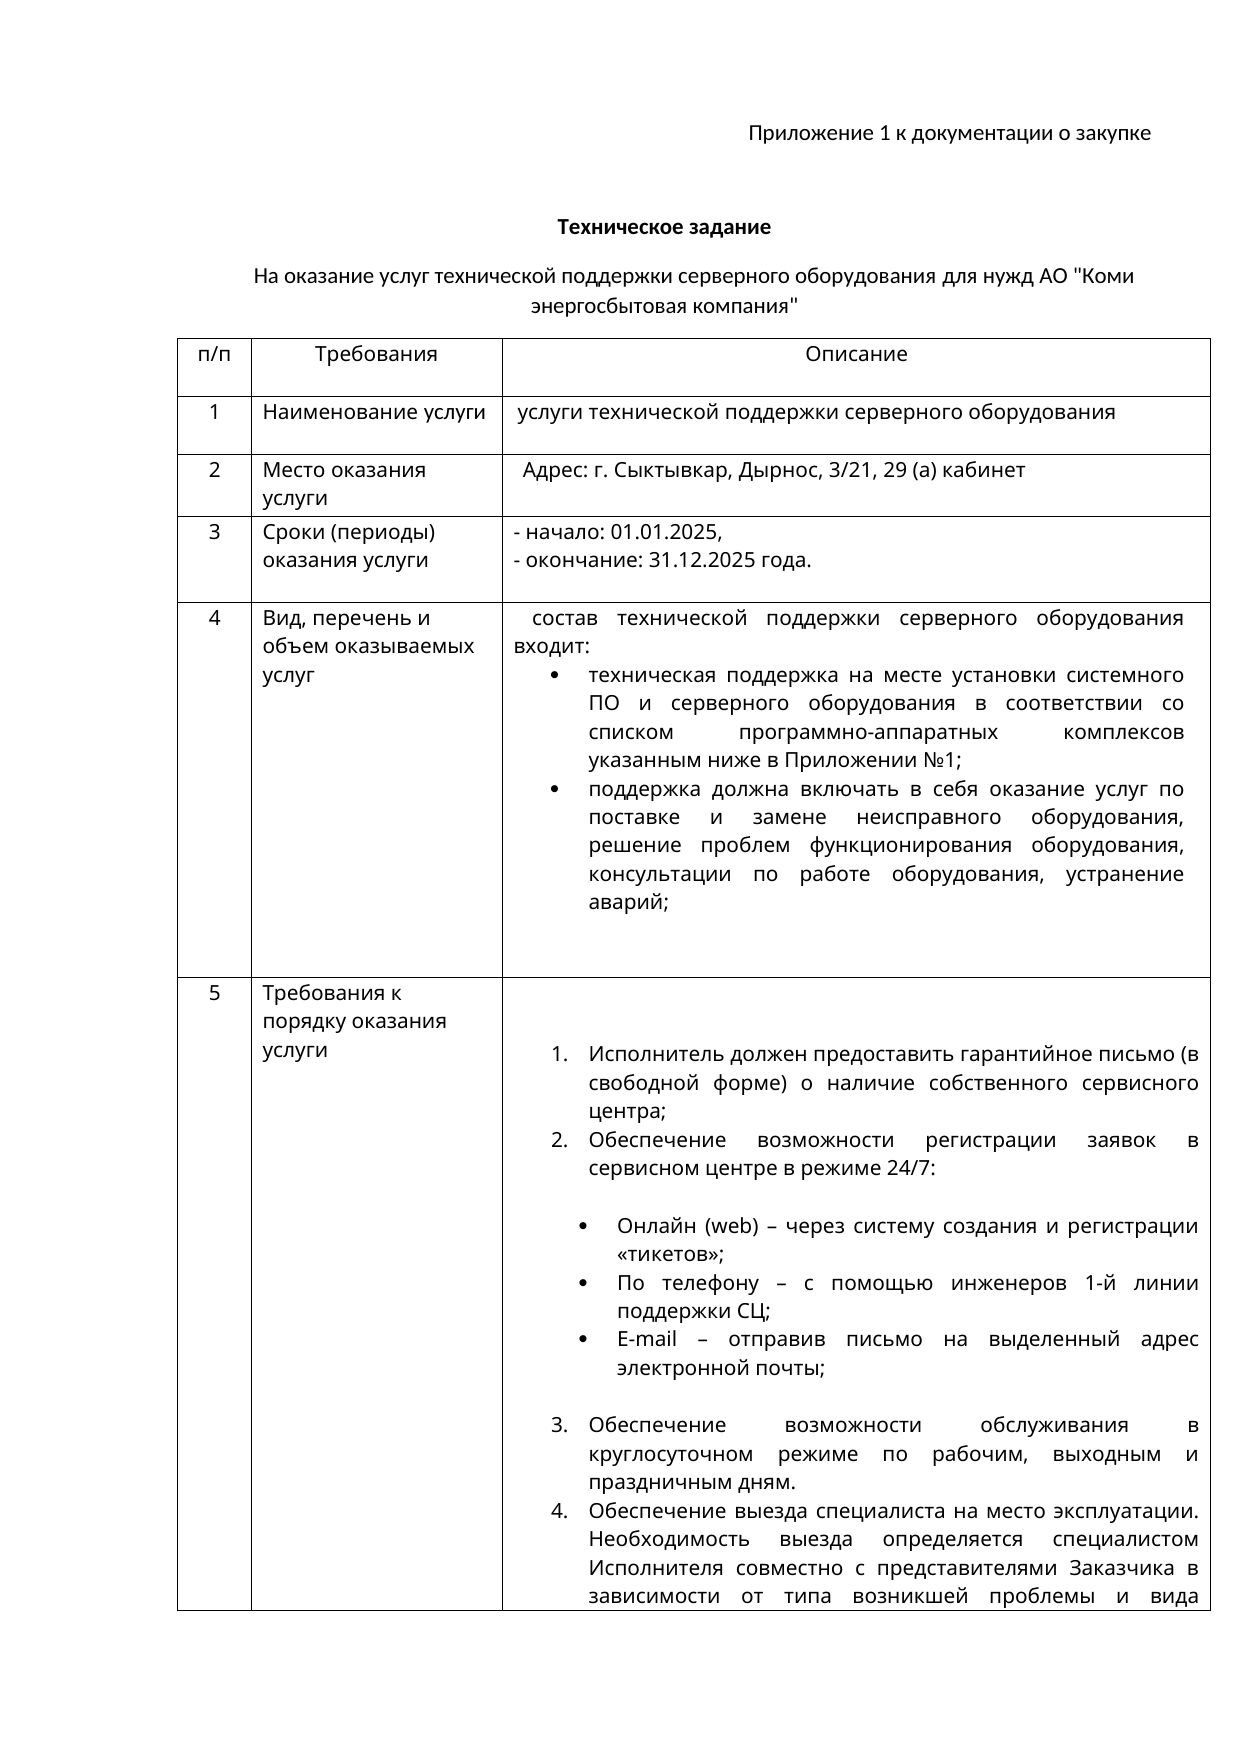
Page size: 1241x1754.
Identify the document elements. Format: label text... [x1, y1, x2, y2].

table_cell Адрес: г. Сыктывкар, Дырнос, 3/21, 29 (а) кабинет [503, 455, 1210, 516]
table_cell услуги технической поддержки серверного оборудования [503, 397, 1210, 454]
table_cell Сроки (периоды) оказания услуги [252, 517, 502, 602]
table_cell - начало: 01.01.2025, - окончание: 31.12.2025 года. [503, 517, 1210, 602]
table_cell 3 [178, 517, 251, 602]
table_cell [252, 978, 502, 1609]
table_cell Место оказания услуги [252, 455, 502, 516]
text На оказание услуг технической поддержки серверного оборудования для нужд АО "Коми энергосбытовая компания" [177, 261, 1152, 319]
table_cell 1 [178, 397, 251, 454]
table_header Описание [503, 339, 1210, 396]
table_cell Вид, перечень и объем оказываемых услуг [252, 603, 502, 977]
table_cell Наименование услуги [252, 397, 502, 454]
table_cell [503, 978, 1210, 1609]
table_header п/п [178, 339, 251, 396]
table_cell 4 [178, 603, 251, 977]
text Техническое задание [177, 212, 1152, 240]
text Приложение 1 к документации о закупке [177, 118, 1152, 146]
table_cell 2 [178, 455, 251, 516]
table_header Требования [252, 339, 502, 396]
table_cell 5 [178, 978, 251, 1609]
table_cell состав технической поддержки серверного оборудования входит: техническая поддержка на месте установки системного ПО и серверного оборудования в соответствии со списком программно-аппаратных комплексов указанным ниже в Приложении №1; поддержка должна включать в себя оказание услуг по поставке и замене неисправного оборудования, решение проблем функционирования оборудования, консультации по работе оборудования, устранение аварий; [503, 603, 1210, 977]
